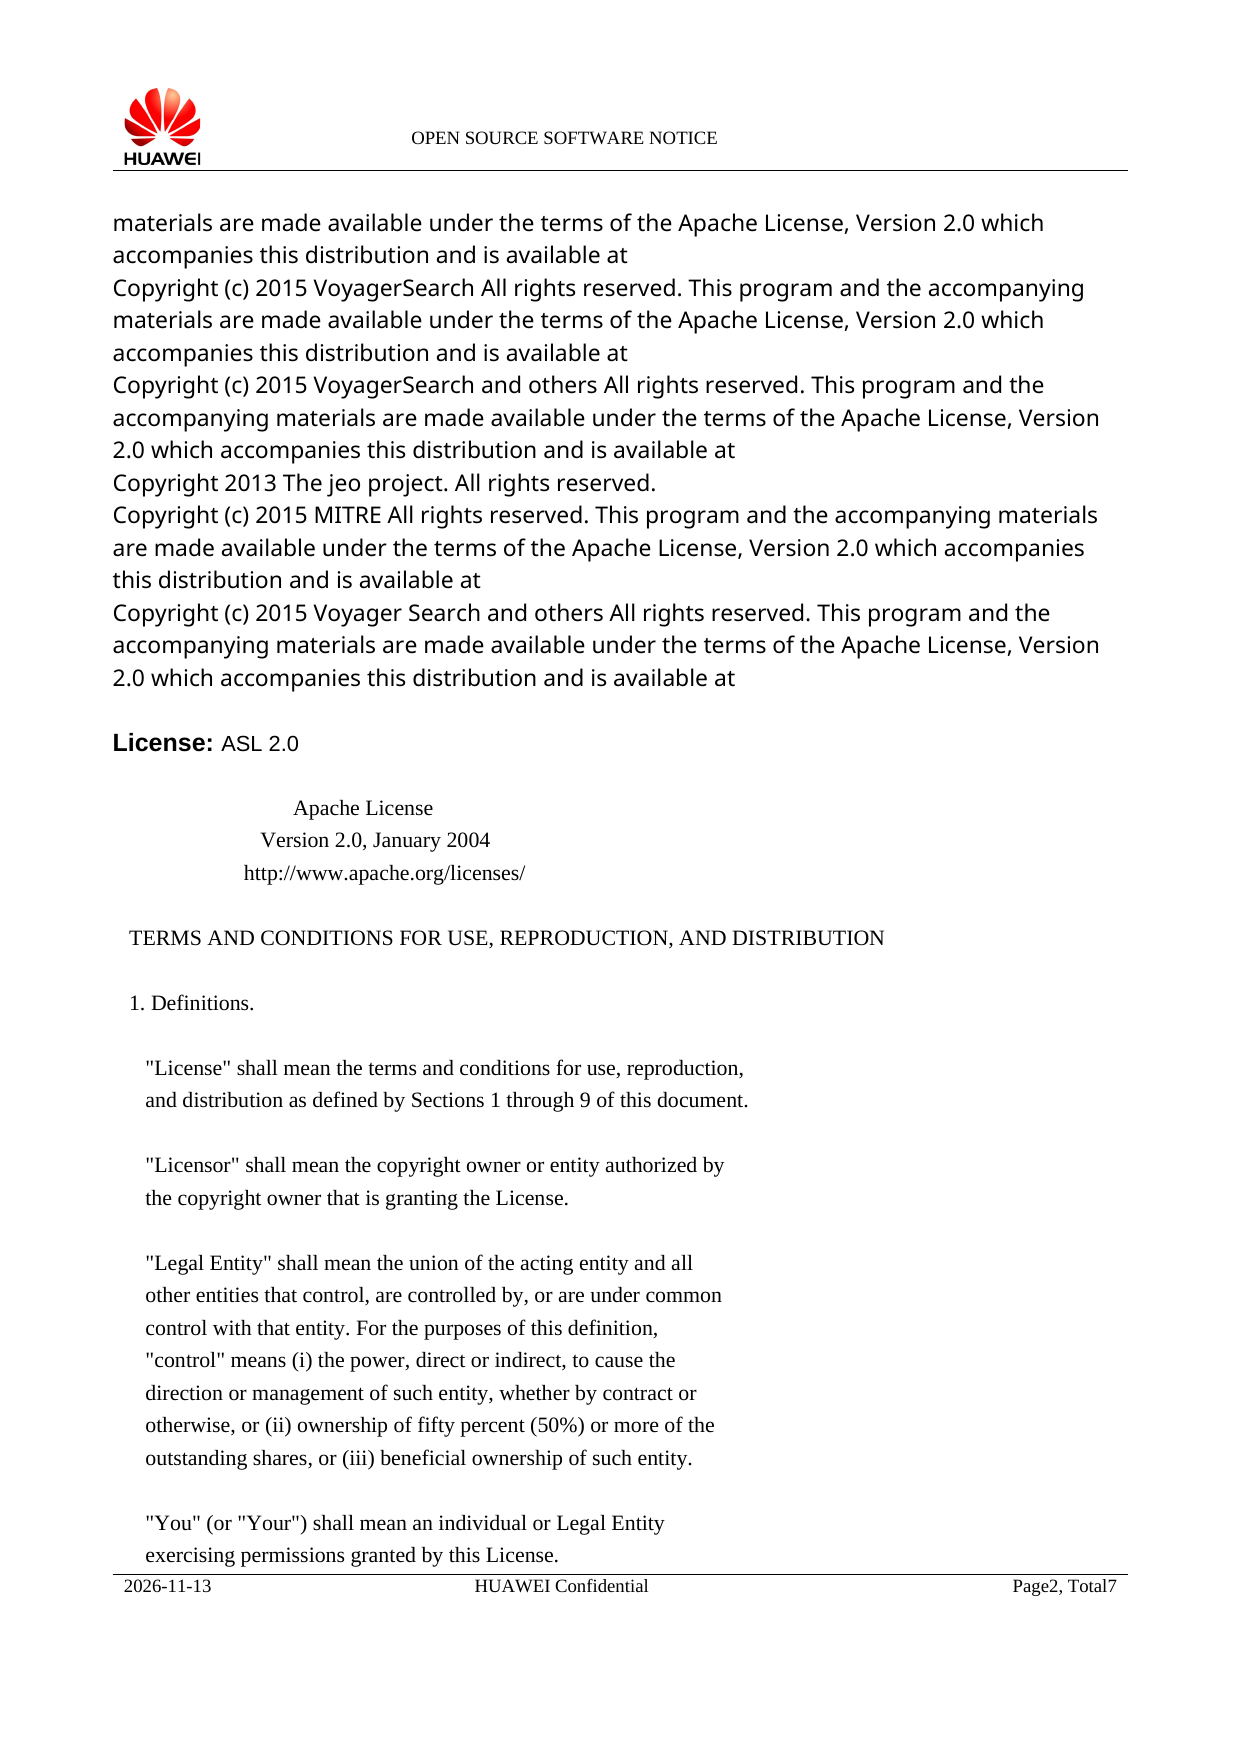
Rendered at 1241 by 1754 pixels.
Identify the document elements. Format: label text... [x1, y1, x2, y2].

picture [124, 88, 201, 165]
text License: ASL 2.0 [112, 726, 1128, 759]
